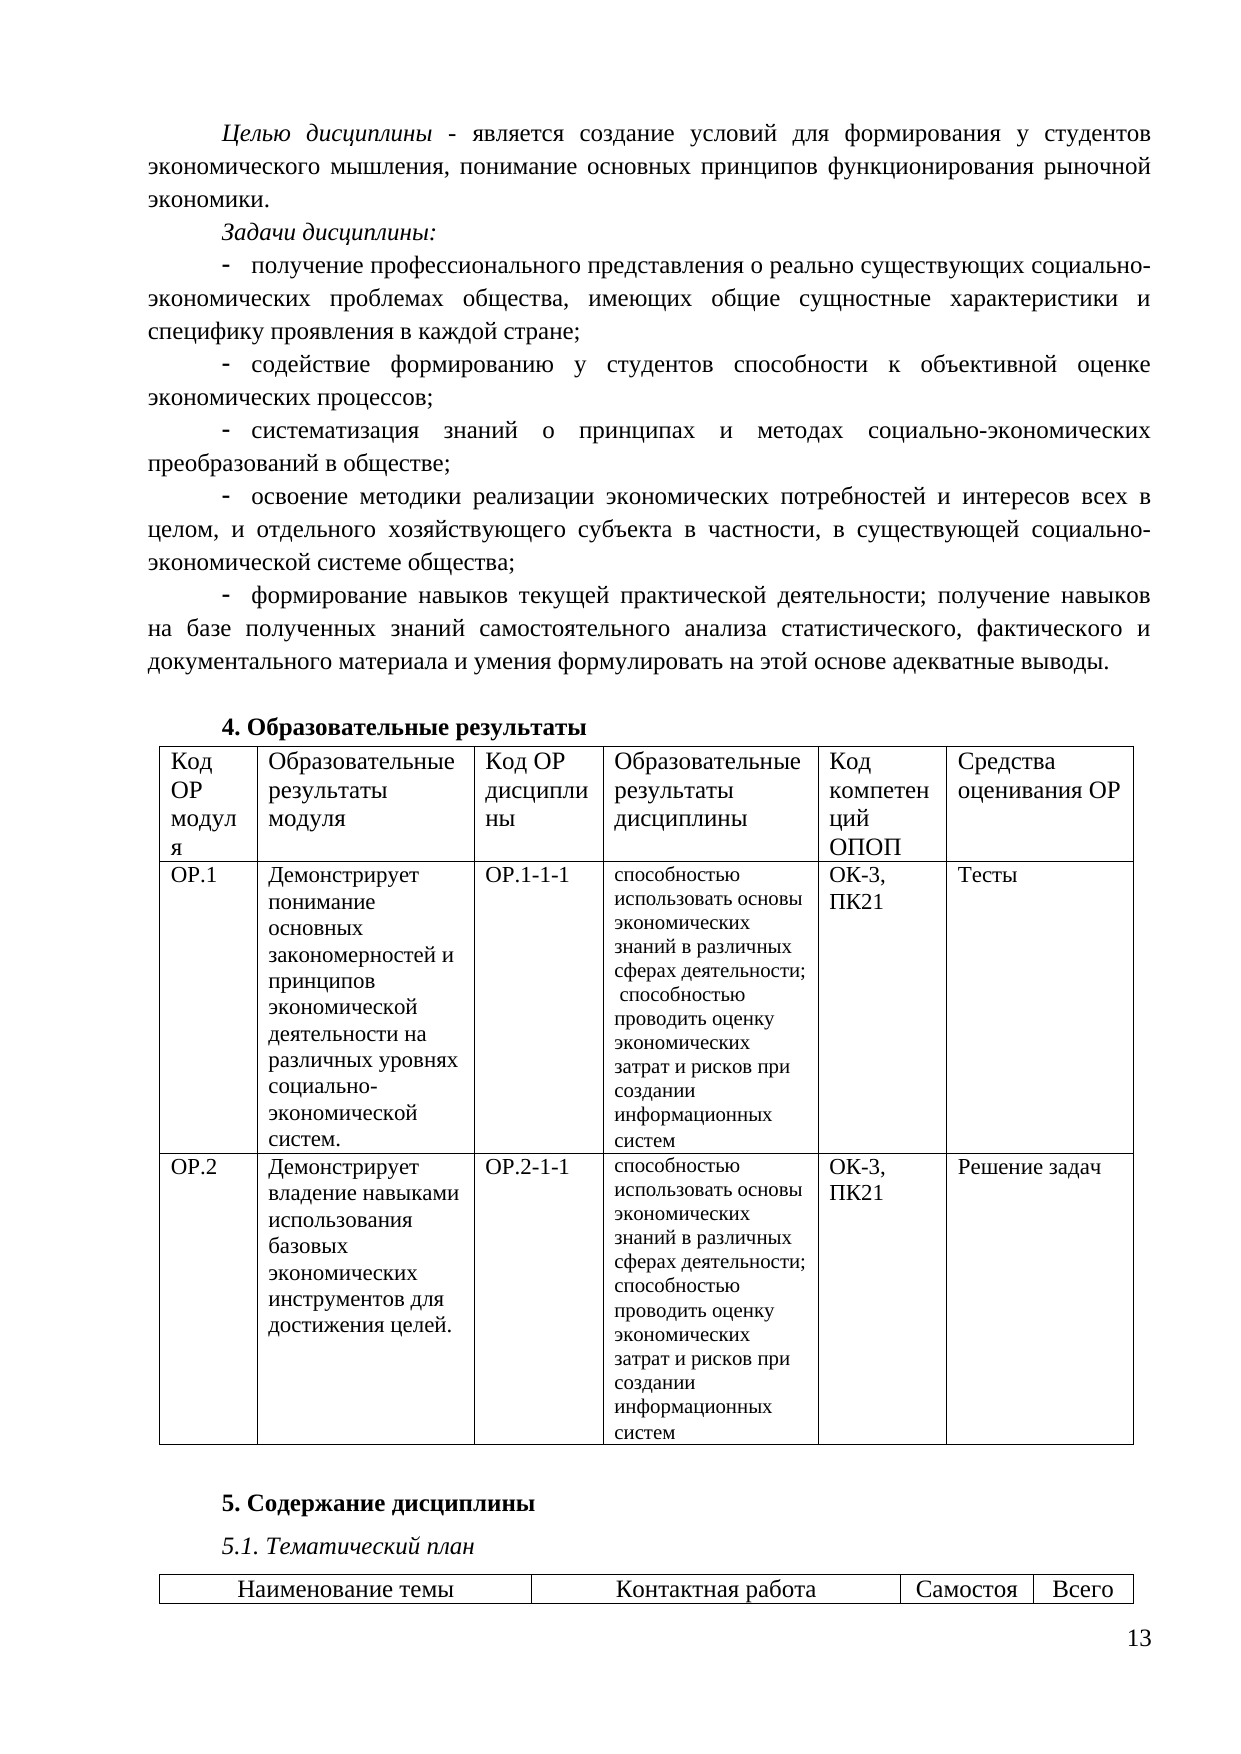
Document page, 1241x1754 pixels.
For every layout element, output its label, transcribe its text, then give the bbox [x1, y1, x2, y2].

table_cell ОР.2 [160, 1154, 257, 1444]
list освоение методики реализации экономических потребностей и интересов всех в целом, и отдельного хозяйствующего субъекта в частности, в существующей социально-экономической системе общества; [148, 481, 1152, 576]
table_cell Демонстрирует владение навыками использования базовых экономических инструментов для достижения целей. [258, 1154, 474, 1444]
table_header Контактная работа [532, 1575, 900, 1603]
list содействие формированию у студентов способности к объективной оценке экономических процессов; [148, 349, 1152, 411]
table_cell способностью использовать основы экономических знаний в различных сферах деятельности; способностью проводить оценку экономических затрат и рисков при создании информационных систем [604, 862, 818, 1153]
table_cell ОР.1-1-1 [475, 862, 603, 1153]
table_header Код компетенций ОПОП [819, 747, 946, 861]
table_cell ОР.1 [160, 862, 257, 1153]
table_header Образовательные результаты дисциплины [604, 747, 818, 861]
table_cell Демонстрирует понимание основных закономерностей и принципов экономической деятельности на различных уровнях социально-экономической систем. [258, 862, 474, 1153]
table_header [901, 1575, 1033, 1603]
table_cell ОР.2-1-1 [475, 1154, 603, 1444]
text Задачи дисциплины: [148, 217, 1152, 246]
table_cell ОК-3, ПК21 [819, 862, 946, 1153]
text 4. Образовательные результаты [148, 712, 1152, 741]
table_header Код ОР дисциплины [475, 747, 603, 861]
table_header Образовательные результаты модуля [258, 747, 474, 861]
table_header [1034, 1575, 1133, 1603]
table_cell способностью использовать основы экономических знаний в различных сферах деятельности; способностью проводить оценку экономических затрат и рисков при создании информационных систем [604, 1154, 818, 1444]
table_header Средства оценивания ОР [947, 747, 1133, 861]
list формирование навыков текущей практической деятельности; получение навыков на базе полученных знаний самостоятельного анализа статистического, фактического и документального материала и умения формулировать на этой основе адекватные выводы. [148, 580, 1152, 675]
text Целью дисциплины - является создание условий для формирования у студентов экономического мышления, понимание основных принципов функционирования рыночной экономики. [148, 118, 1152, 213]
list получение профессионального представления о реально существующих социально-экономических проблемах общества, имеющих общие сущностные характеристики и специфику проявления в каждой стране; [148, 250, 1152, 345]
table_header Код ОР модуля [160, 747, 257, 861]
table_header Наименование темы [160, 1575, 531, 1603]
list систематизация знаний о принципах и методах социально-экономических преобразований в обществе; [148, 415, 1152, 477]
text 5.1. Тематический план [148, 1531, 1152, 1560]
table_cell Тесты [947, 862, 1133, 1153]
table_cell Решение задач [947, 1154, 1133, 1444]
text 5. Содержание дисциплины [148, 1488, 1152, 1517]
table_cell ОК-3, ПК21 [819, 1154, 946, 1444]
